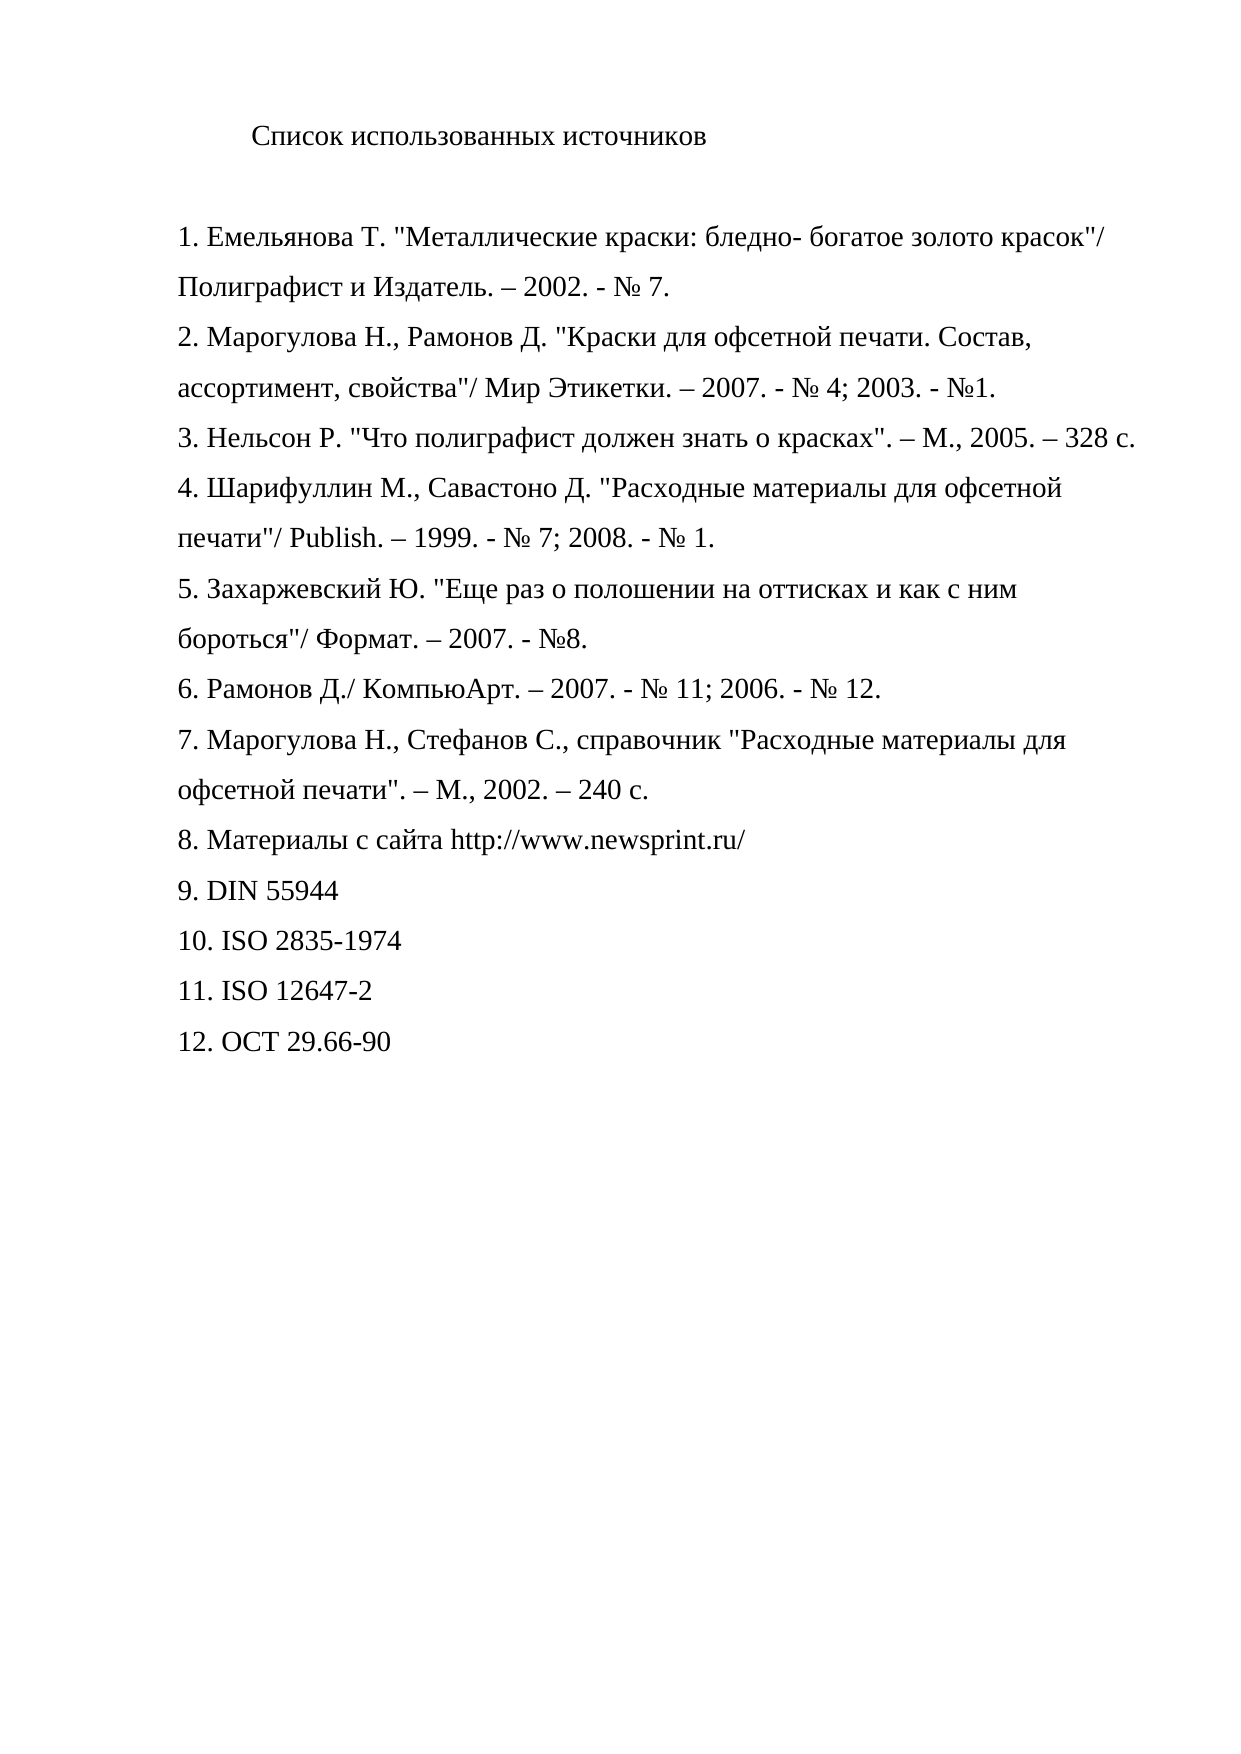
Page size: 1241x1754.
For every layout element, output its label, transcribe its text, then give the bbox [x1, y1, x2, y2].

text Список использованных источников [177, 118, 1152, 152]
text 2. Марогулова Н., Рамонов Д. "Краски для офсетной печати. Состав, ассортимент, свойства"/ Мир Этикетки. – 2007. - № 4; 2003. - №1. [177, 319, 1152, 403]
text 6. Рамонов Д./ КомпьюАрт. – 2007. - № 11; 2006. - № 12. [177, 672, 1152, 705]
text 1. Емельянова Т. "Металлические краски: бледно- богатое золото красок"/ Полиграфист и Издатель. – 2002. - № 7. [177, 219, 1152, 303]
text 7. Марогулова Н., Стефанов С., справочник "Расходные материалы для офсетной печати". – М., 2002. – 240 с. [177, 722, 1152, 806]
text 5. Захаржевский Ю. "Еще раз о полошении на оттисках и как с ним бороться"/ Формат. – 2007. - №8. [177, 571, 1152, 655]
text 8. Материалы с сайта http://www.newsprint.ru/ [177, 822, 1152, 856]
text 11. ISO 12647-2 [177, 973, 1152, 1007]
text 10. ISO 2835-1974 [177, 923, 1152, 957]
text 9. DIN 55944 [177, 873, 1152, 906]
text 3. Нельсон Р. "Что полиграфист должен знать о красках". – М., 2005. – 328 с. [177, 420, 1152, 453]
text 12. OCT 29.66-90 [177, 1024, 1152, 1057]
text 4. Шарифуллин М., Савастоно Д. "Расходные материалы для офсетной печати"/ Publish. – 1999. - № 7; 2008. - № 1. [177, 470, 1152, 554]
